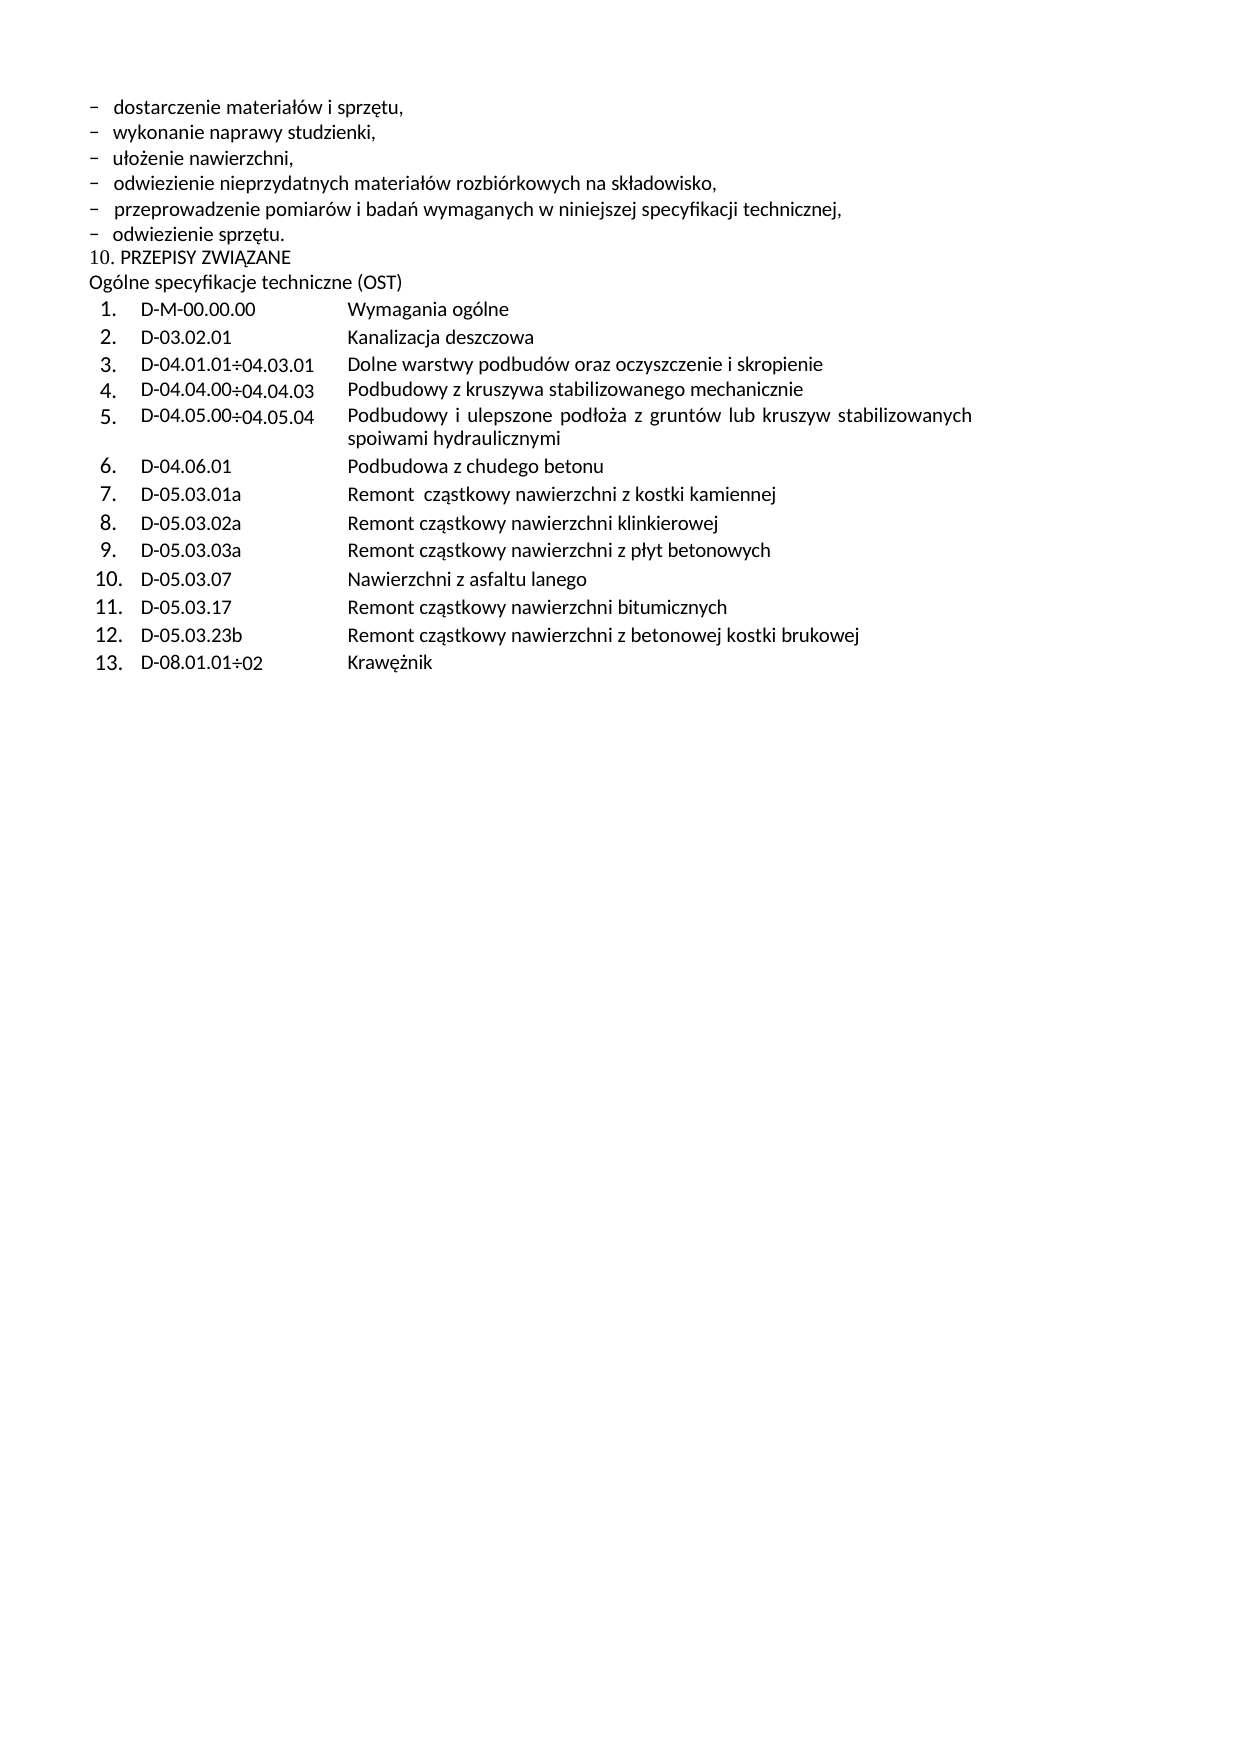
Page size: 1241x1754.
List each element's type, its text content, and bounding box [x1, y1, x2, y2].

list D-05.03.03a Remont cząstkowy nawierzchni z płyt betonowych [99, 536, 1163, 564]
text − odwiezienie nieprzydatnych materiałów rozbiórkowych na składowisko, [89, 170, 1163, 196]
list D-08.01.01÷02 Krawężnik [94, 648, 1163, 677]
list D-04.05.00÷04.05.04 Podbudowy i ulepszone podłoża z gruntów lub kruszyw stabilizowanych spoiwami hydraulicznymi [99, 405, 973, 451]
text − odwiezienie sprzętu. [89, 221, 1163, 246]
list D-M-00.00.00 Wymagania ogólne [99, 294, 1163, 322]
list D-05.03.07 Nawierzchni z asfaltu lanego [94, 564, 1163, 592]
text Ogólne specyfikacje techniczne (OST) [89, 269, 1163, 294]
list PRZEPISY ZWIĄZANE [89, 246, 1163, 269]
list D-05.03.23b Remont cząstkowy nawierzchni z betonowej kostki brukowej [94, 620, 1163, 648]
text − dostarczenie materiałów i sprzętu, [89, 94, 1163, 119]
list D-05.03.02a Remont cząstkowy nawierzchni klinkierowej [99, 508, 1163, 536]
list D-05.03.01a Remont cząstkowy nawierzchni z kostki kamiennej [99, 479, 1163, 507]
text − ułożenie nawierzchni, [89, 145, 1163, 170]
text − przeprowadzenie pomiarów i badań wymaganych w niniejszej specyfikacji technicznej, [89, 196, 1163, 221]
list D-04.04.00÷04.04.03 Podbudowy z kruszywa stabilizowanego mechanicznie [99, 378, 1163, 403]
text − wykonanie naprawy studzienki, [89, 119, 1163, 145]
list D-03.02.01 Kanalizacja deszczowa [99, 322, 1163, 351]
list D-05.03.17 Remont cząstkowy nawierzchni bitumicznych [94, 592, 1163, 620]
list D-04.01.01÷04.03.01 Dolne warstwy podbudów oraz oczyszczenie i skropienie [99, 351, 1163, 378]
list D-04.06.01 Podbudowa z chudego betonu [99, 451, 1163, 479]
